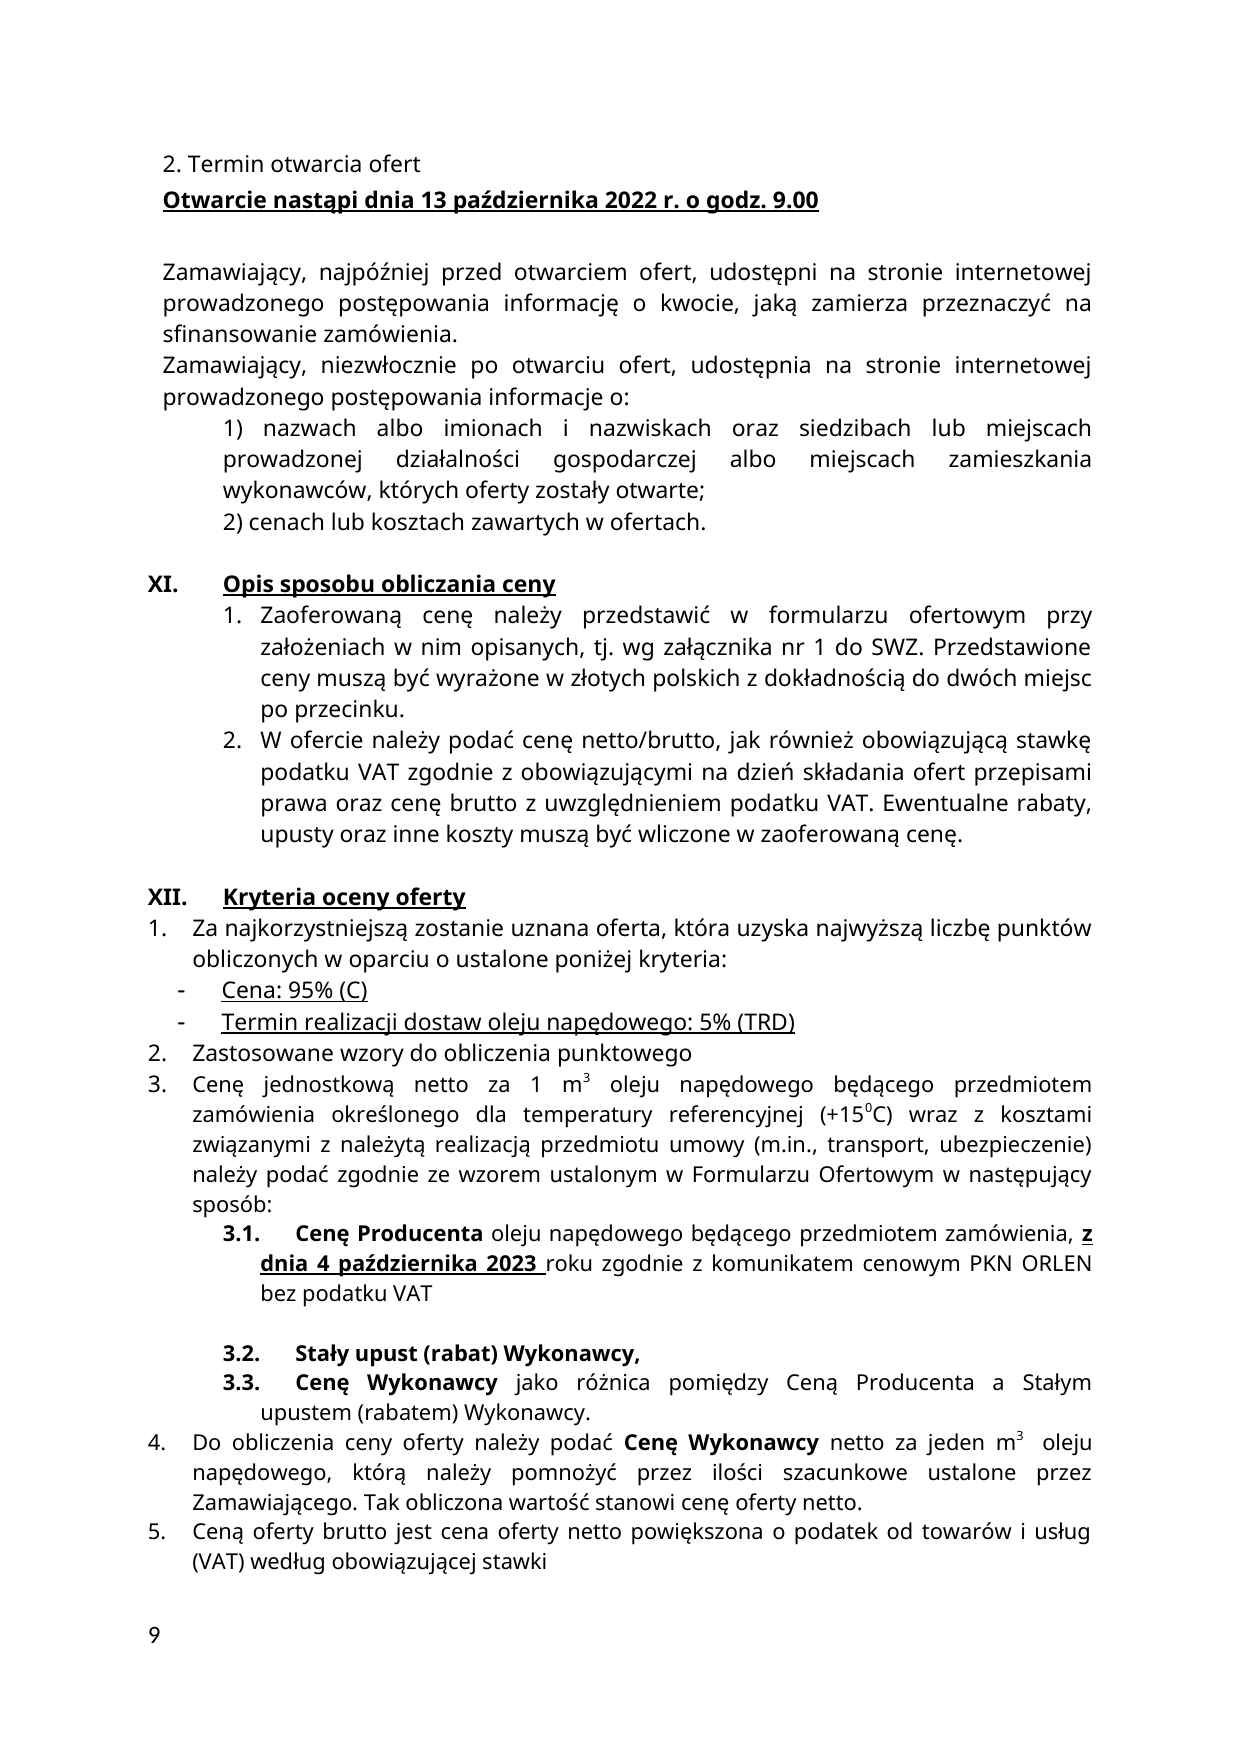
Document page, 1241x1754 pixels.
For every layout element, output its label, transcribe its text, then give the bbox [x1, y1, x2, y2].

list Zamawiający, najpóźniej przed otwarciem ofert, udostępni na stronie internetowej prowadzonego postępowania informację o kwocie, jaką zamierza przeznaczyć na sfinansowanie zamówienia. [162, 255, 1093, 349]
list Termin realizacji dostaw oleju napędowego: 5% (TRD) [177, 1005, 1093, 1037]
list Stały upust (rabat) Wykonawcy, [223, 1337, 1093, 1367]
list Kryteria oceny oferty [148, 880, 1093, 912]
list 1) nazwach albo imionach i nazwiskach oraz siedzibach lub miejscach prowadzonej działalności gospodarczej albo miejscach zamieszkania wykonawców, których oferty zostały otwarte; [223, 412, 1093, 505]
list Do obliczenia ceny oferty należy podać Cenę Wykonawcy netto za jeden m3 oleju napędowego, którą należy pomnożyć przez ilości szacunkowe ustalone przez Zamawiającego. Tak obliczona wartość stanowi cenę oferty netto. [148, 1427, 1093, 1516]
list Cenę Producenta oleju napędowego będącego przedmiotem zamówienia, z dnia 4 października 2023 roku zgodnie z komunikatem cenowym PKN ORLEN bez podatku VAT [223, 1218, 1093, 1308]
list Cena: 95% (C) [177, 974, 1093, 1005]
list Zamawiający, niezwłocznie po otwarciu ofert, udostępnia na stronie internetowej prowadzonego postępowania informacje o: [162, 349, 1093, 412]
list Za najkorzystniejszą zostanie uznana oferta, która uzyska najwyższą liczbę punktów obliczonych w oparciu o ustalone poniżej kryteria: [148, 912, 1093, 974]
list Cenę jednostkową netto za 1 m3 oleju napędowego będącego przedmiotem zamówienia określonego dla temperatury referencyjnej (+150C) wraz z kosztami związanymi z należytą realizacją przedmiotu umowy (m.in., transport, ubezpieczenie) należy podać zgodnie ze wzorem ustalonym w Formularzu Ofertowym w następujący sposób: [148, 1068, 1093, 1218]
list Otwarcie nastąpi dnia 13 października 2022 r. o godz. 9.00 [162, 183, 1093, 215]
list Ceną oferty brutto jest cena oferty netto powiększona o podatek od towarów i usług (VAT) według obowiązującej stawki [148, 1516, 1093, 1576]
list W ofercie należy podać cenę netto/brutto, jak również obowiązującą stawkę podatku VAT zgodnie z obowiązującymi na dzień składania ofert przepisami prawa oraz cenę brutto z uwzględnieniem podatku VAT. Ewentualne rabaty, upusty oraz inne koszty muszą być wliczone w zaoferowaną cenę. [223, 724, 1093, 849]
list Zastosowane wzory do obliczenia punktowego [148, 1037, 1093, 1068]
list 2) cenach lub kosztach zawartych w ofertach. [223, 505, 1093, 537]
list Cenę Wykonawcy jako różnica pomiędzy Ceną Producenta a Stałym upustem (rabatem) Wykonawcy. [223, 1367, 1093, 1427]
list Opis sposobu obliczania ceny [148, 568, 1093, 599]
list Zaoferowaną cenę należy przedstawić w formularzu ofertowym przy założeniach w nim opisanych, tj. wg załącznika nr 1 do SWZ. Przedstawione ceny muszą być wyrażone w złotych polskich z dokładnością do dwóch miejsc po przecinku. [223, 599, 1093, 724]
list 2. Termin otwarcia ofert [162, 148, 1093, 179]
